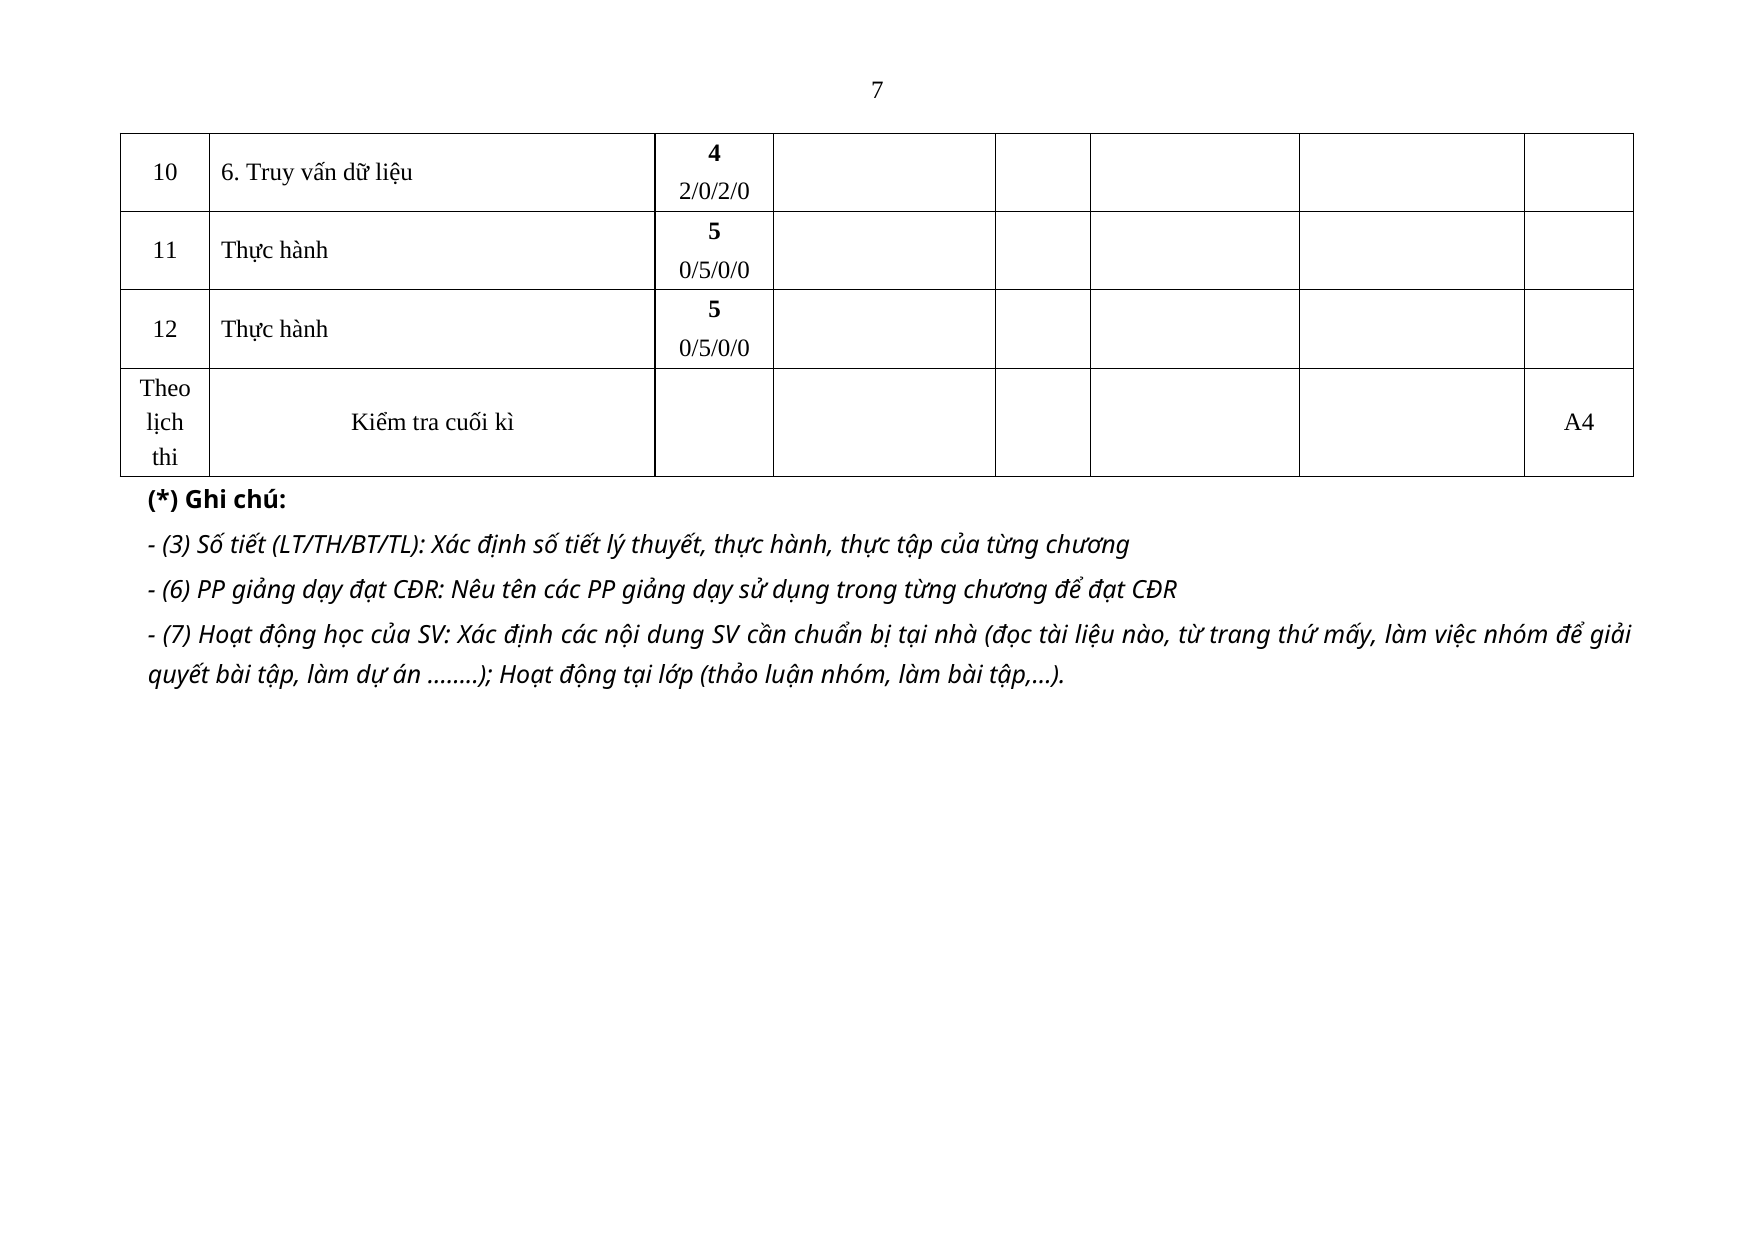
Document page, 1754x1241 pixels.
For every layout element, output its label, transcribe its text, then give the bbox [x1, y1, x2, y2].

table_cell 4 2/0/2/0 [656, 134, 773, 211]
list - (7) Hoạt động học của SV: Xác định các nội dung SV cần chuẩn bị tại nhà (đọc tài liệu nào, từ trang thứ mấy, làm việc nhóm để giải quyết bài tập, làm dự án ……..); Hoạt động tại lớp (thảo luận nhóm, làm bài tập,…). [148, 616, 1636, 691]
table_cell [996, 290, 1090, 367]
table_cell A4 [1525, 369, 1633, 476]
table_cell [996, 212, 1090, 289]
table_cell Kiểm tra cuối kì [210, 369, 654, 476]
table_cell Thực hành [210, 212, 654, 289]
table_cell 5 0/5/0/0 [656, 290, 773, 367]
table_cell [121, 290, 209, 367]
table_cell 5 0/5/0/0 [656, 212, 773, 289]
table_cell [774, 290, 995, 367]
table_cell [121, 134, 209, 211]
list - (3) Số tiết (LT/TH/BT/TL): Xác định số tiết lý thuyết, thực hành, thực tập của từng chương [148, 526, 1636, 560]
list (*) Ghi chú: [148, 481, 1636, 515]
table_cell [1525, 134, 1633, 211]
table_cell [774, 212, 995, 289]
table_cell [1091, 290, 1299, 367]
table_cell Thực hành [210, 290, 654, 367]
table_cell 6. Truy vấn dữ liệu [210, 134, 654, 211]
table_cell [121, 212, 209, 289]
table_cell [1525, 212, 1633, 289]
table_cell [1091, 369, 1299, 476]
table_cell [656, 369, 773, 476]
table_cell [1300, 212, 1524, 289]
table_cell [1300, 134, 1524, 211]
table_cell [1300, 290, 1524, 367]
table_cell [774, 134, 995, 211]
table_cell Theo lịch thi [121, 369, 209, 476]
table_cell [1525, 290, 1633, 367]
table_cell [1300, 369, 1524, 476]
table_cell [1091, 212, 1299, 289]
list - (6) PP giảng dạy đạt CĐR: Nêu tên các PP giảng dạy sử dụng trong từng chương để đạt CĐR [148, 571, 1636, 605]
table_cell [774, 369, 995, 476]
table_cell [1091, 134, 1299, 211]
table_cell [996, 134, 1090, 211]
table_cell [996, 369, 1090, 476]
